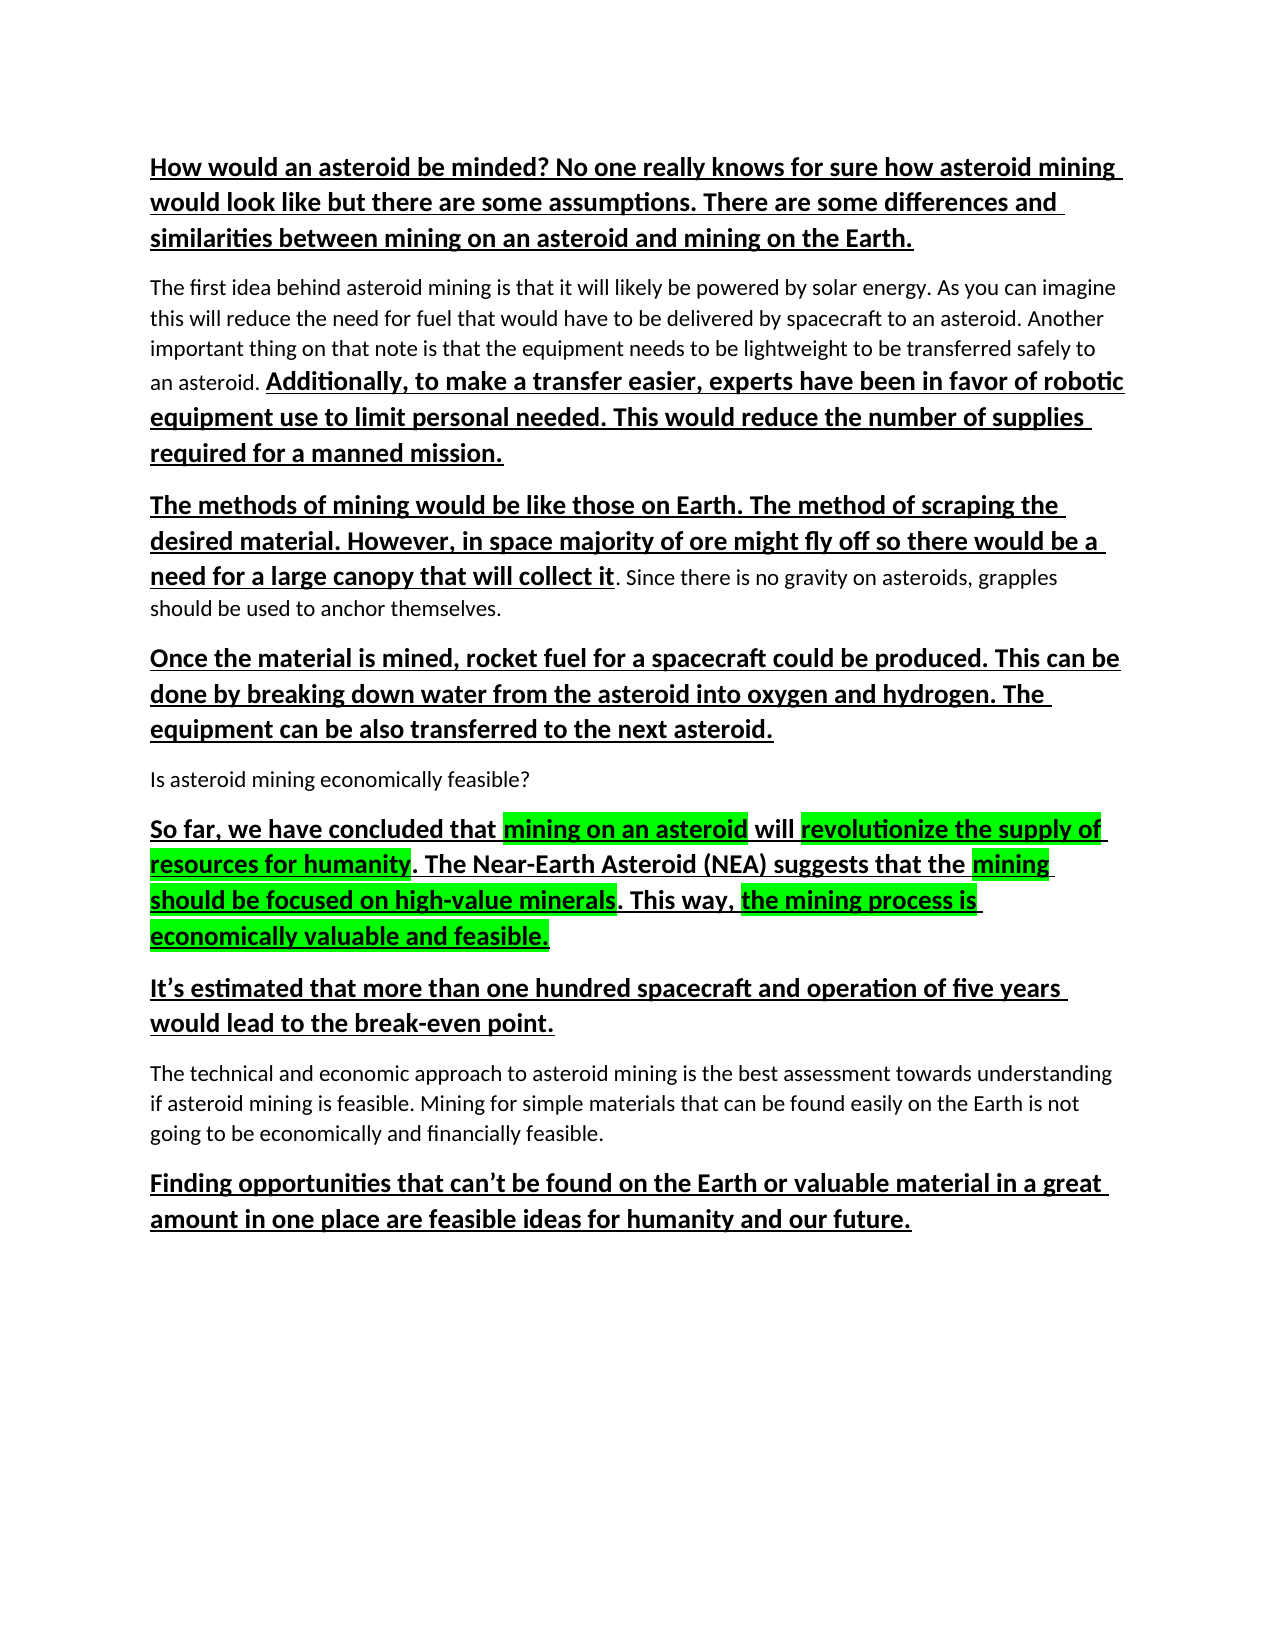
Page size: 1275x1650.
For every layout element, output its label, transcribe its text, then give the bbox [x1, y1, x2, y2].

text How would an asteroid be minded? No one really knows for sure how asteroid mining would look like but there are some assumptions. There are some differences and similarities between mining on an asteroid and mining on the Earth. [150, 150, 1125, 254]
text Once the material is mined, rocket fuel for a spacecraft could be produced. This can be done by breaking down water from the asteroid into oxygen and hydrogen. The equipment can be also transferred to the next asteroid. [150, 641, 1125, 746]
text It’s estimated that more than one hundred spacecraft and operation of five years would lead to the break-even point. [150, 971, 1125, 1040]
text Finding opportunities that can’t be found on the Earth or valuable material in a great amount in one place are feasible ideas for humanity and our future. [150, 1166, 1125, 1235]
text The technical and economic approach to asteroid mining is the best assessment towards understanding if asteroid mining is feasible. Mining for simple materials that can be found easily on the Earth is not going to be economically and financially feasible. [150, 1059, 1125, 1147]
text So far, we have concluded that mining on an asteroid will revolutionize the supply of resources for humanity. The Near-Earth Asteroid (NEA) suggests that the mining should be focused on high-value minerals. This way, the mining process is economically valuable and feasible. [150, 812, 1125, 952]
text The methods of mining would be like those on Earth. The method of scraping the desired material. However, in space majority of ore might fly off so there would be a need for a large canopy that will collect it. Since there is no gravity on asteroids, grapples should be used to anchor themselves. [150, 488, 1125, 623]
text The first idea behind asteroid mining is that it will likely be powered by solar energy. As you can imagine this will reduce the need for fuel that would have to be delivered by spacecraft to an asteroid. Another important thing on that note is that the equipment needs to be lightweight to be transferred safely to an asteroid. Additionally, to make a transfer easier, experts have been in favor of robotic equipment use to limit personal needed. This would reduce the number of supplies required for a manned mission. [150, 273, 1125, 469]
text Is asteroid mining economically feasible? [150, 765, 1125, 793]
